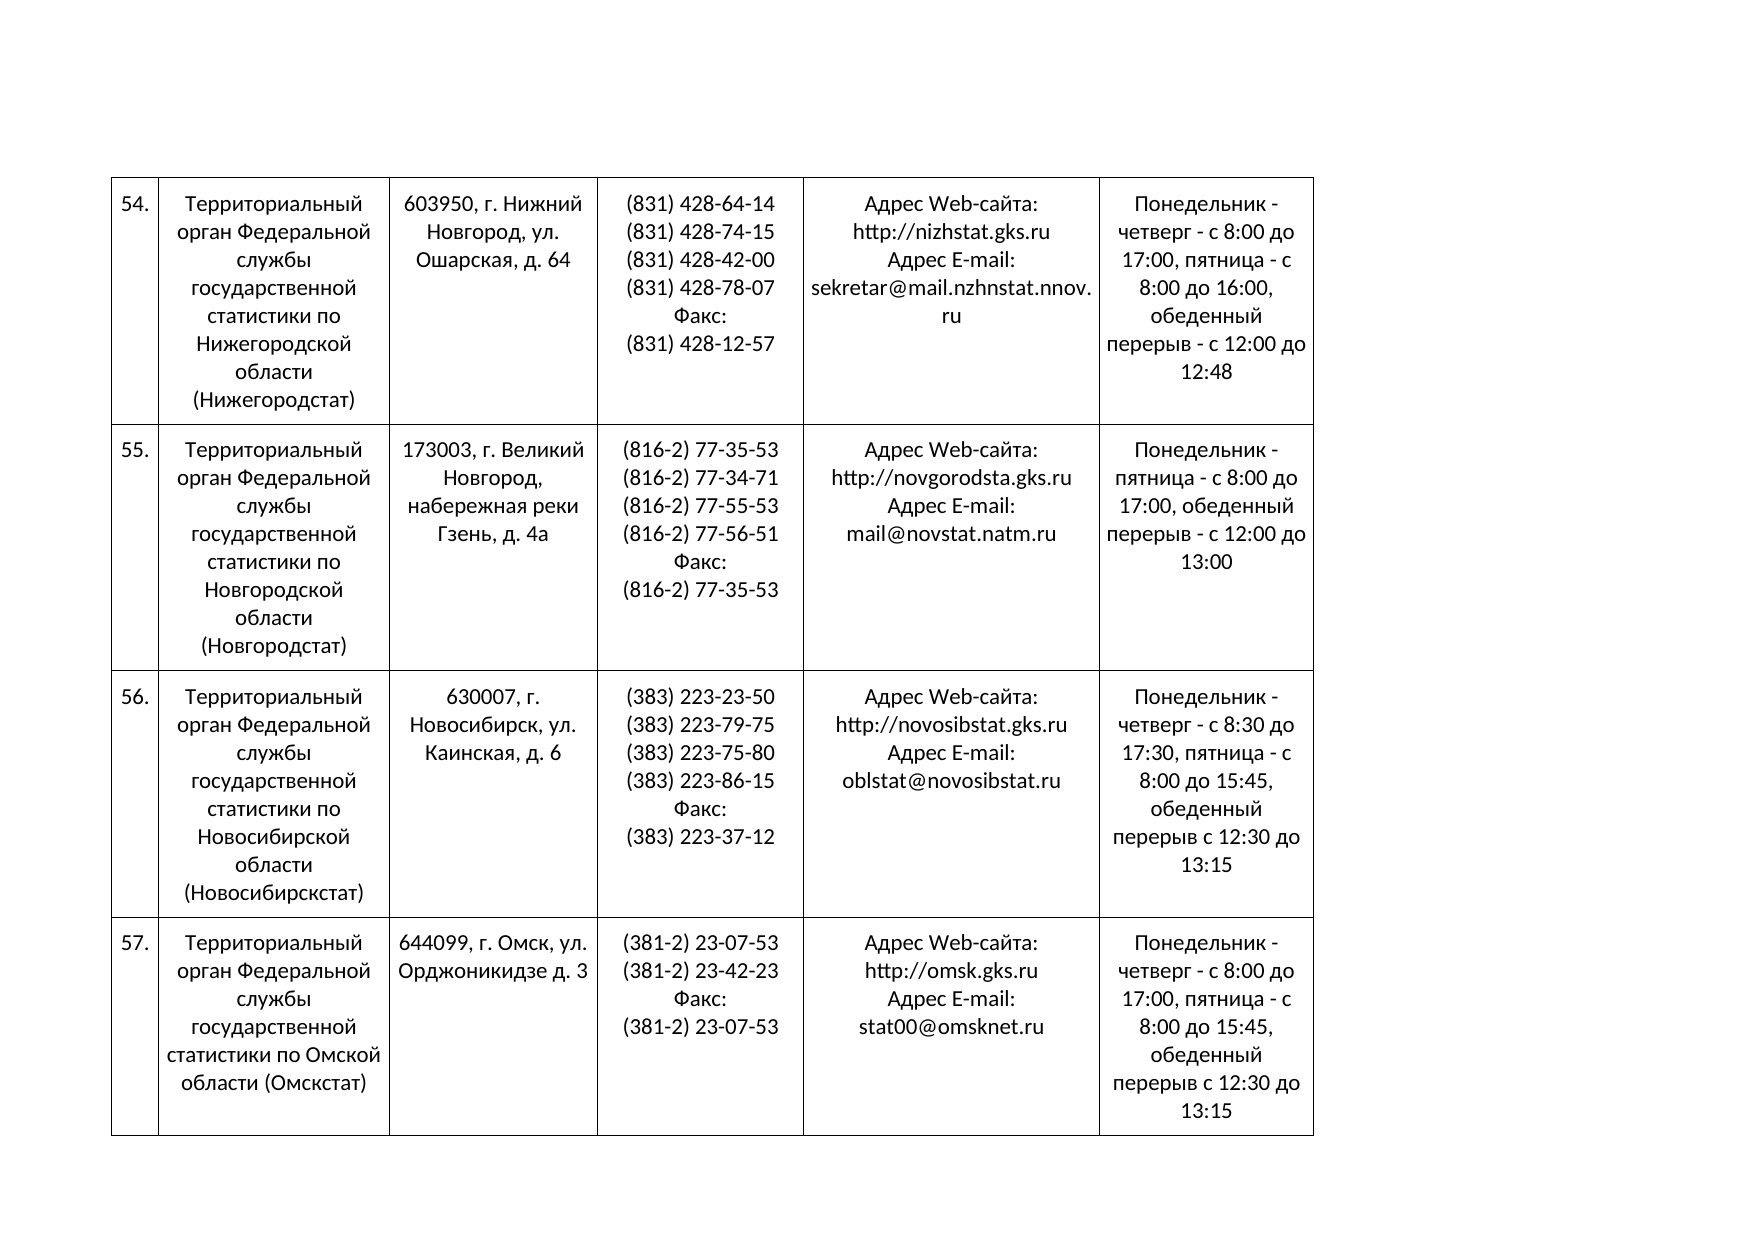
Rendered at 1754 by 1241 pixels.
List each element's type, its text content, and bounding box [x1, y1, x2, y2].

table_cell 54. [112, 178, 158, 424]
table_cell Понедельник - четверг - с 8:00 до 17:00, пятница - с 8:00 до 15:45, обеденный перерыв с 12:30 до 13:15 [1100, 918, 1313, 1135]
table_cell 603950, г. Нижний Новгород, ул. Ошарская, д. 64 [390, 178, 597, 424]
table_cell Адрес Web-сайта: http://novgorodsta.gks.ru Адрес E-mail: mail@novstat.natm.ru [804, 425, 1099, 670]
table_cell Понедельник - четверг - с 8:00 до 17:00, пятница - с 8:00 до 16:00, обеденный перерыв - с 12:00 до 12:48 [1100, 178, 1313, 424]
table_cell Адрес Web-сайта: http://omsk.gks.ru Адрес E-mail: stat00@omsknet.ru [804, 918, 1099, 1135]
table_cell 55. [112, 425, 158, 670]
table_cell (381-2) 23-07-53 (381-2) 23-42-23 Факс: (381-2) 23-07-53 [598, 918, 803, 1135]
table_cell (831) 428-64-14 (831) 428-74-15 (831) 428-42-00 (831) 428-78-07 Факс: (831) 428-12-57 [598, 178, 803, 424]
table_cell Адрес Web-сайта: http://nizhstat.gks.ru Адрес E-mail: sekretar@mail.nzhnstat.nnov.ru [804, 178, 1099, 424]
table_cell 56. [112, 671, 158, 917]
table_cell Территориальный орган Федеральной службы государственной статистики по Новосибирской области (Новосибирскстат) [159, 671, 389, 917]
table_cell 57. [112, 918, 158, 1135]
table_cell 644099, г. Омск, ул. Орджоникидзе д. 3 [390, 918, 597, 1135]
table_cell Территориальный орган Федеральной службы государственной статистики по Новгородской области (Новгородстат) [159, 425, 389, 670]
table_cell Территориальный орган Федеральной службы государственной статистики по Омской области (Омскстат) [159, 918, 389, 1135]
table_cell (383) 223-23-50 (383) 223-79-75 (383) 223-75-80 (383) 223-86-15 Факс: (383) 223-37-12 [598, 671, 803, 917]
table_cell 630007, г. Новосибирск, ул. Каинская, д. 6 [390, 671, 597, 917]
table_cell Понедельник - пятница - с 8:00 до 17:00, обеденный перерыв - с 12:00 до 13:00 [1100, 425, 1313, 670]
table_cell (816-2) 77-35-53 (816-2) 77-34-71 (816-2) 77-55-53 (816-2) 77-56-51 Факс: (816-2) 77-35-53 [598, 425, 803, 670]
table_cell 173003, г. Великий Новгород, набережная реки Гзень, д. 4а [390, 425, 597, 670]
table_cell Территориальный орган Федеральной службы государственной статистики по Нижегородской области (Нижегородстат) [159, 178, 389, 424]
table_cell Понедельник - четверг - с 8:30 до 17:30, пятница - с 8:00 до 15:45, обеденный перерыв с 12:30 до 13:15 [1100, 671, 1313, 917]
table_cell Адрес Web-сайта: http://novosibstat.gks.ru Адрес E-mail: oblstat@novosibstat.ru [804, 671, 1099, 917]
